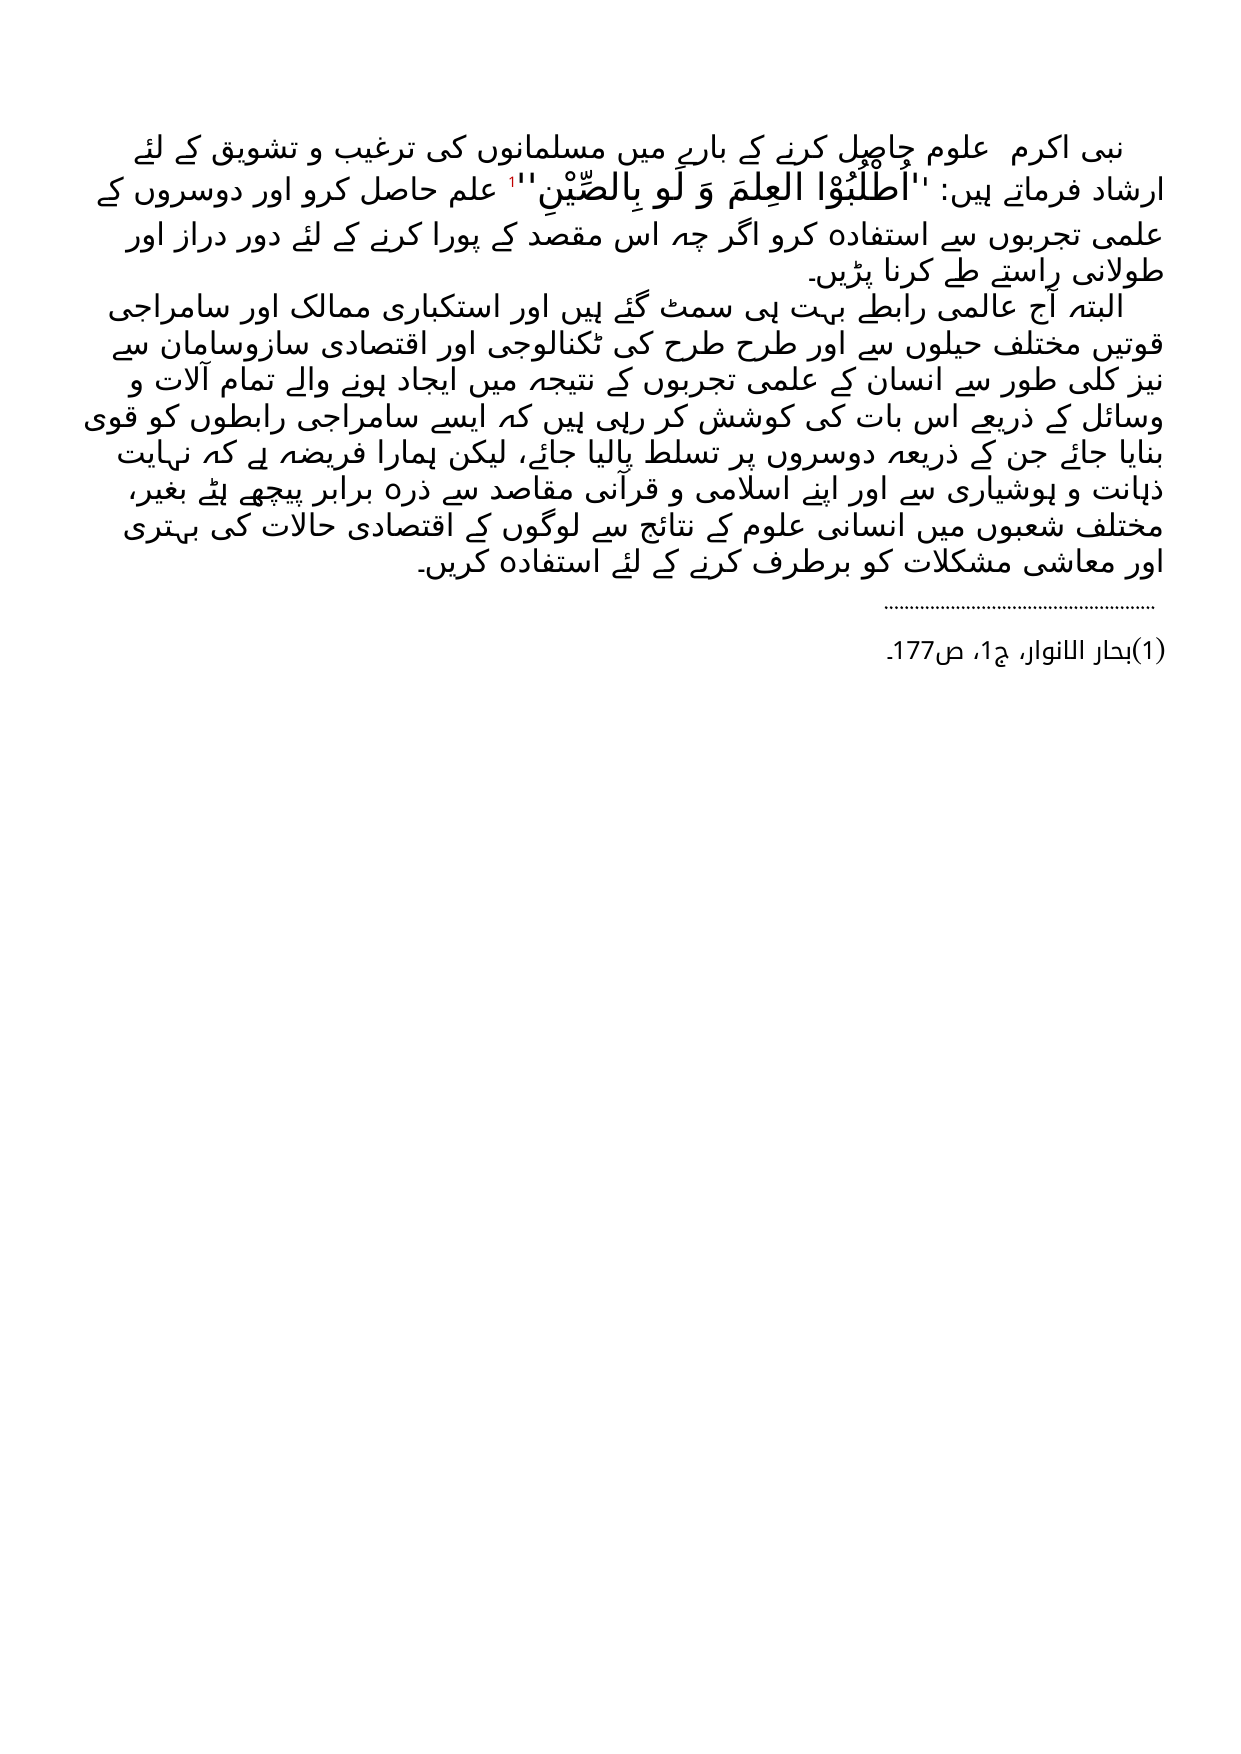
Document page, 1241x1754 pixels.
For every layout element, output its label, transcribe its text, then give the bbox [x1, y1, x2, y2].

text البتہ آج عالمی رابطے بہت ہی سمٹ گئے ہیں اور استکباری ممالک اور سامراجی قوتیں مختلف حیلوں سے اور طرح طرح کی ٹکنالوجی اور اقتصادی سازوسامان سے نیز کلی طور سے انسان کے علمی تجربوں کے نتیجہ میں ایجاد ہونے والے تمام آلات و وسائل کے ذریعے اس بات کی کوشش کر رہی ہیں کہ ایسے سامراجی رابطوں کو قوی بنایا جائے جن کے ذریعہ دوسروں پر تسلط پالیا جائے، لیکن ہمارا فریضہ ہے کہ نہایت ذہانت و ہوشیاری سے اور اپنے اسلامی و قرآنی مقاصد سے ذرہ برابر پیچھے ہٹے بغیر، مختلف شعبوں میں انسانی علوم کے نتائج سے لوگوں کے اقتصادی حالات کی بہتری اور معاشی مشکلات کو برطرف کرنے کے لئے استفادہ کریں۔ [75, 289, 1165, 580]
text نبی اکرم علوم حاصل کرنے کے بارے میں مسلمانوں کی ترغیب و تشویق کے لئے ارشاد فرماتے ہیں: ''اُطْلُبُوْا العِلمَ وَ لَو بِالصِّیْنِ''1 علم حاصل کرو اور دوسروں کے علمی تجربوں سے استفادہ کرو اگر چہ اس مقصد کے پورا کرنے کے لئے دور دراز اور طولانی راستے طے کرنا پڑیں۔ [75, 130, 1165, 289]
text ..................................................... [75, 580, 1165, 627]
text (1)بحار الانوار، ج1، ص177۔ [75, 627, 1165, 674]
